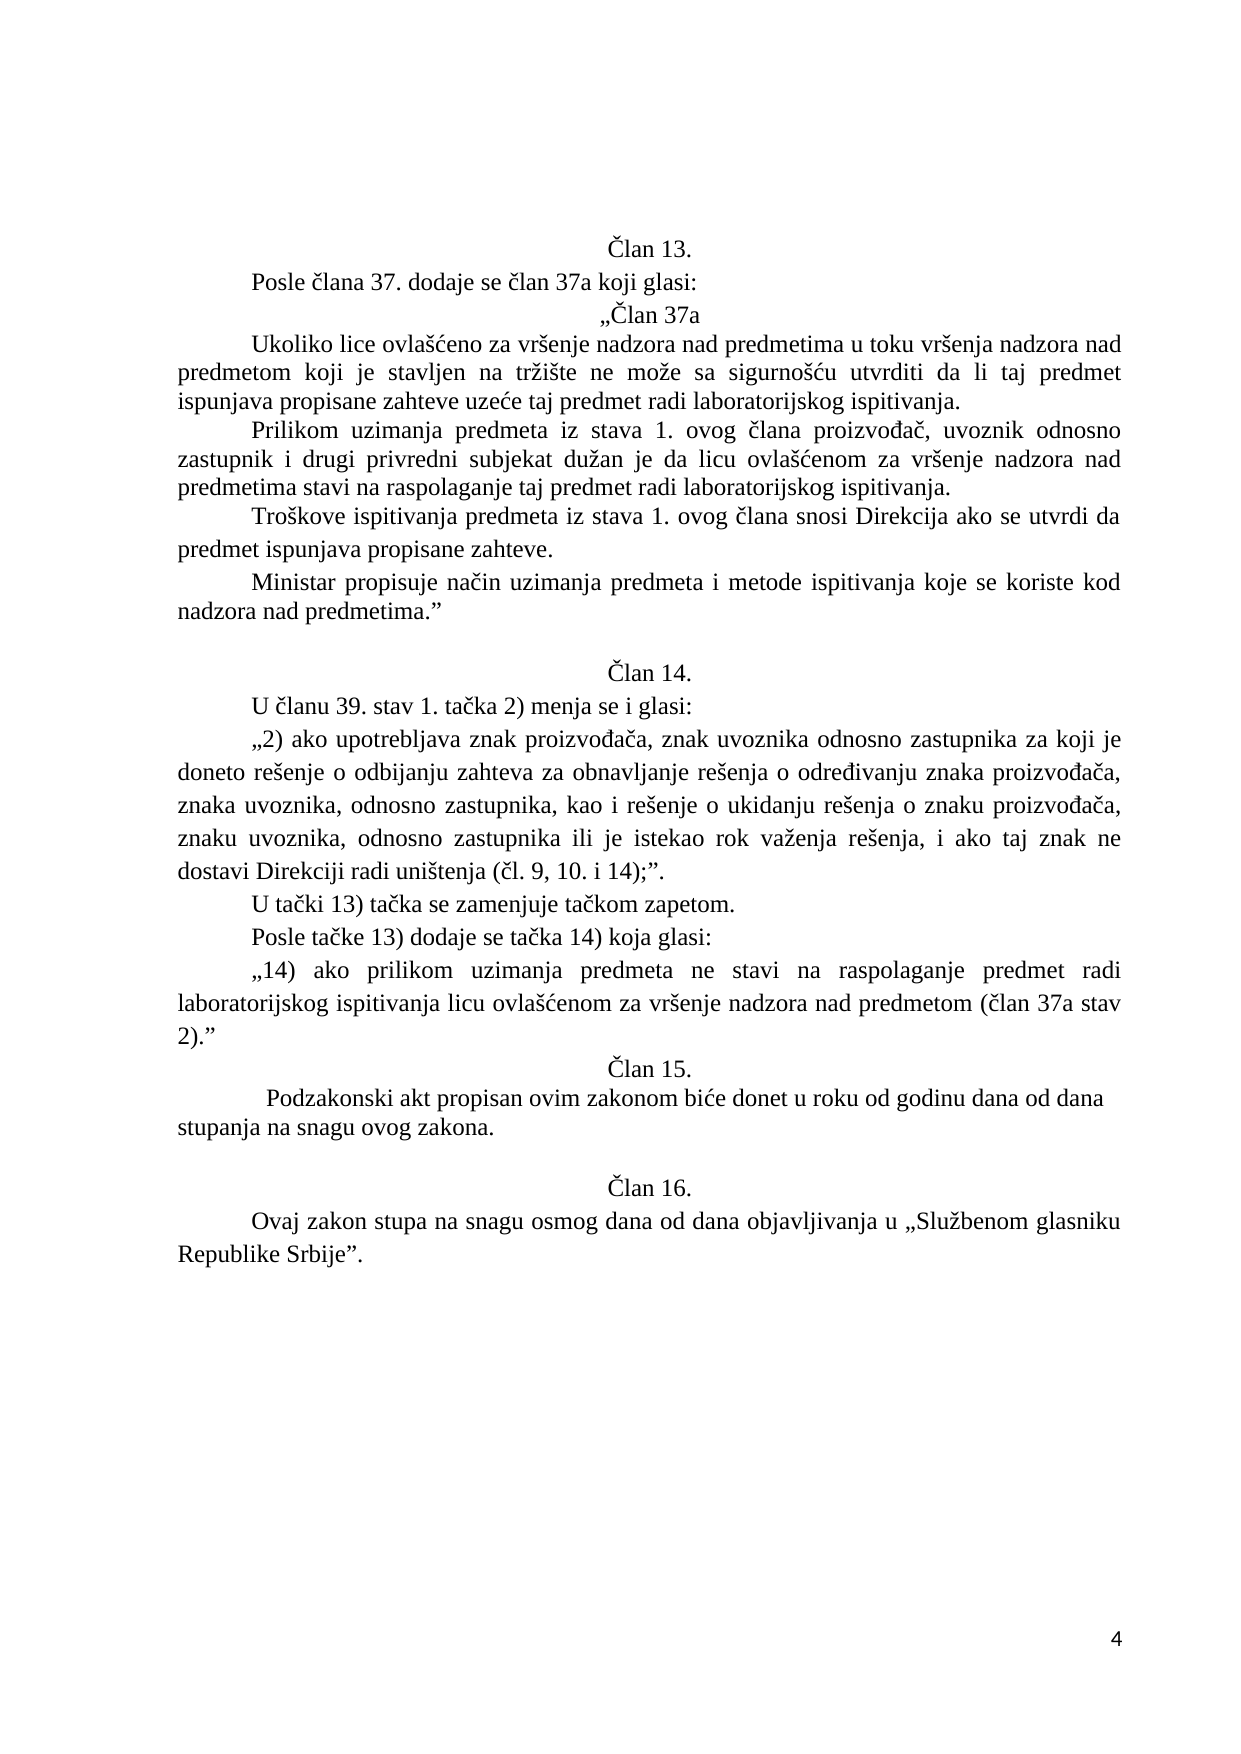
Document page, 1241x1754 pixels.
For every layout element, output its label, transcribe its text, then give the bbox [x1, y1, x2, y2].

text Član 16. [177, 1173, 1122, 1202]
text U članu 39. stav 1. tačka 2) menja se i glasi: [177, 691, 1122, 719]
text Član 13. [177, 234, 1122, 263]
text „2) ako upotrebljava znak proizvođača, znak uvoznika odnosno zastupnika za koji je doneto rešenje o odbijanju zahteva za obnavljanje rešenja o određivanju znaka proizvođača, znaka uvoznika, odnosno zastupnika, kao i rešenje o ukidanju rešenja o znaku proizvođača, znaku uvoznika, odnosno zastupnika ili je istekao rok važenja rešenja, i ako taj znak ne dostavi Direkciji radi uništenja (čl. 9, 10. i 14);”. [177, 724, 1122, 885]
text Troškove ispitivanja predmeta iz stava 1. ovog člana snosi Direkcija ako se utvrdi da predmet ispunjava propisane zahteve. [177, 501, 1122, 563]
text U tački 13) tačka se zamenjuje tačkom zapetom. [177, 889, 1122, 918]
text Podzakonski akt propisan ovim zakonom biće donet u roku od godinu dana od dana stupanja na snagu ovog zakona. [177, 1083, 1122, 1140]
text Ovaj zakon stupa na snagu osmog dana od dana objavljivanja u „Službenom glasniku Republike Srbije”. [177, 1206, 1122, 1268]
text Ukoliko lice ovlašćeno za vršenje nadzora nad predmetima u toku vršenja nadzora nad predmetom koji je stavljen na tržište ne može sa sigurnošću utvrditi da li taj predmet ispunjava propisane zahteve uzeće taj predmet radi laboratorijskog ispitivanja. [177, 329, 1122, 415]
text „Član 37a [177, 300, 1122, 329]
text Posle tačke 13) dodaje se tačka 14) koja glasi: [177, 922, 1122, 951]
text Prilikom uzimanja predmeta iz stava 1. ovog člana proizvođač, uvoznik odnosno zastupnik i drugi privredni subjekat dužan je da licu ovlašćenom za vršenje nadzora nad predmetima stavi na raspolaganje taj predmet radi laboratorijskog ispitivanja. [177, 415, 1122, 501]
text Posle člana 37. dodaje se član 37a koji glasi: [177, 267, 1122, 296]
text Ministar propisuje način uzimanja predmeta i metode ispitivanja koje se koriste kod nadzora nad predmetima.” [177, 567, 1122, 625]
text Član 14. [177, 658, 1122, 687]
text Član 15. [177, 1054, 1122, 1083]
text „14) ako prilikom uzimanja predmeta ne stavi na raspolaganje predmet radi laboratorijskog ispitivanja licu ovlašćenom za vršenje nadzora nad predmetom (član 37a stav 2).” [177, 955, 1122, 1050]
